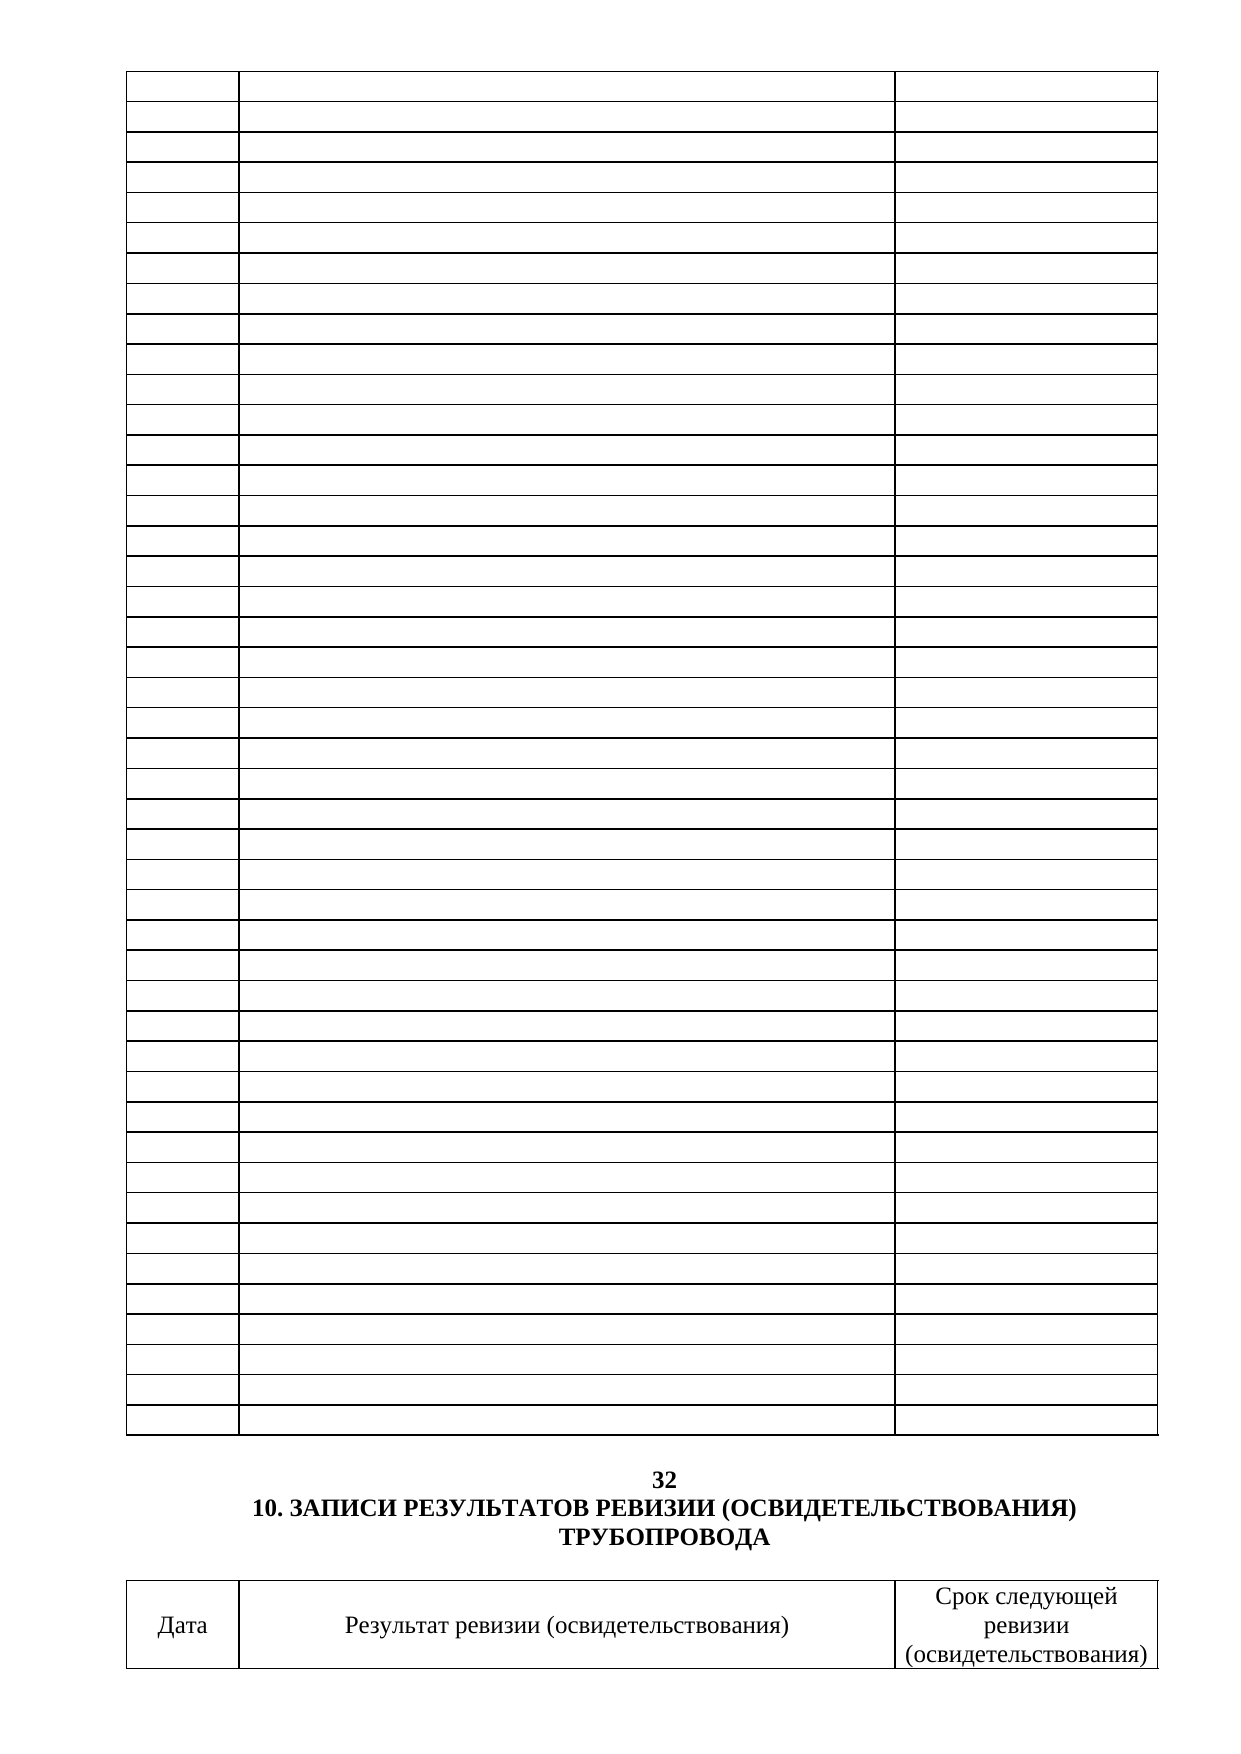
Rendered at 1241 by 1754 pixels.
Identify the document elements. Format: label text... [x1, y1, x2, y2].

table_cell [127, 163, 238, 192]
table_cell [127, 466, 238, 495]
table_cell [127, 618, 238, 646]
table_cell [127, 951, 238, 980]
text 10. ЗАПИСИ РЕЗУЛЬТАТОВ РЕВИЗИИ (ОСВИДЕТЕЛЬСТВОВАНИЯ) ТРУБОПРОВОДА [177, 1493, 1152, 1551]
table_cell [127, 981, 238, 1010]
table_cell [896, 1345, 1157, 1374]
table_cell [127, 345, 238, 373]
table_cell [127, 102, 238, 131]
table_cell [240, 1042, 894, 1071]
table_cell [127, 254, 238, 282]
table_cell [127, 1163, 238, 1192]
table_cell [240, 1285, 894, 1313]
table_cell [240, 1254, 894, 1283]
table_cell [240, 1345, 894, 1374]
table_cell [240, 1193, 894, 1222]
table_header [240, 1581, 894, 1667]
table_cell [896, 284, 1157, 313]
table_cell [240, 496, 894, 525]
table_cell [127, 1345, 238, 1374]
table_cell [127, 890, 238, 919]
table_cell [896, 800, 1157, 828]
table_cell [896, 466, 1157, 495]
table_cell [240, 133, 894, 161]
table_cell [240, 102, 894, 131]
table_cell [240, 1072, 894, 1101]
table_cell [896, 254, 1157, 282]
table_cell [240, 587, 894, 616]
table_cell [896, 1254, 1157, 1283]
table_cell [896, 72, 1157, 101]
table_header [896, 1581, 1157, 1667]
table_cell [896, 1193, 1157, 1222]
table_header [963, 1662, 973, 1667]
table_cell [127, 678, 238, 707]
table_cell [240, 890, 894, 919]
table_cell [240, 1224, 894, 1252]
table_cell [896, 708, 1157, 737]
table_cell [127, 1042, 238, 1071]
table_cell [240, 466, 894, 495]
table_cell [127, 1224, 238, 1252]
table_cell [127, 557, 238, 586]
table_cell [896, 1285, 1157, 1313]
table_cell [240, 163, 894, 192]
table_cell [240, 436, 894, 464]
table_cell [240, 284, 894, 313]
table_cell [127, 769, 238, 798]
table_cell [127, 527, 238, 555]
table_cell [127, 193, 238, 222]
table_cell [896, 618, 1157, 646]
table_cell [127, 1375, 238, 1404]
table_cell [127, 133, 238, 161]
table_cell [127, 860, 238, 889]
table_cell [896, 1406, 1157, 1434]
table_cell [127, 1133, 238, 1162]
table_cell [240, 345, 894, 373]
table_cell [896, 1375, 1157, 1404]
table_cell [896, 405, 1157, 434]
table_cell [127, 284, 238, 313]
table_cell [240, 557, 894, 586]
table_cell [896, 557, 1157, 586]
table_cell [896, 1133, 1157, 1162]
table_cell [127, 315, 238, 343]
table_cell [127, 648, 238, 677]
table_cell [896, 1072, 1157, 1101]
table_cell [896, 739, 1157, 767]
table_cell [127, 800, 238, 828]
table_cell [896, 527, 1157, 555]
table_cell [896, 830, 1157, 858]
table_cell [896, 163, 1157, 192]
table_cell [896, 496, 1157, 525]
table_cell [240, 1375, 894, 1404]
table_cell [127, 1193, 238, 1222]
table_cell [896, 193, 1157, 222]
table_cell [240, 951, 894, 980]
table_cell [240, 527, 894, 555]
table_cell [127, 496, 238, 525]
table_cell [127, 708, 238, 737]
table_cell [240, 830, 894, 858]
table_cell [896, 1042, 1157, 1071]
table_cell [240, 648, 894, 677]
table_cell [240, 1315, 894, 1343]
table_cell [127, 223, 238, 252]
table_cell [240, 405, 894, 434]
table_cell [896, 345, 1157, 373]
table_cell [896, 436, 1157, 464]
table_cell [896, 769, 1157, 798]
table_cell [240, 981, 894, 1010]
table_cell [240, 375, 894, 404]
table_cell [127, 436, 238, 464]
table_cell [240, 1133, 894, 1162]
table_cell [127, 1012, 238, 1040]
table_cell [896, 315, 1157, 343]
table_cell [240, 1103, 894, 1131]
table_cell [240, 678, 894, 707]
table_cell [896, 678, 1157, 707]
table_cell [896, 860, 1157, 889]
text 32 [177, 1465, 1152, 1493]
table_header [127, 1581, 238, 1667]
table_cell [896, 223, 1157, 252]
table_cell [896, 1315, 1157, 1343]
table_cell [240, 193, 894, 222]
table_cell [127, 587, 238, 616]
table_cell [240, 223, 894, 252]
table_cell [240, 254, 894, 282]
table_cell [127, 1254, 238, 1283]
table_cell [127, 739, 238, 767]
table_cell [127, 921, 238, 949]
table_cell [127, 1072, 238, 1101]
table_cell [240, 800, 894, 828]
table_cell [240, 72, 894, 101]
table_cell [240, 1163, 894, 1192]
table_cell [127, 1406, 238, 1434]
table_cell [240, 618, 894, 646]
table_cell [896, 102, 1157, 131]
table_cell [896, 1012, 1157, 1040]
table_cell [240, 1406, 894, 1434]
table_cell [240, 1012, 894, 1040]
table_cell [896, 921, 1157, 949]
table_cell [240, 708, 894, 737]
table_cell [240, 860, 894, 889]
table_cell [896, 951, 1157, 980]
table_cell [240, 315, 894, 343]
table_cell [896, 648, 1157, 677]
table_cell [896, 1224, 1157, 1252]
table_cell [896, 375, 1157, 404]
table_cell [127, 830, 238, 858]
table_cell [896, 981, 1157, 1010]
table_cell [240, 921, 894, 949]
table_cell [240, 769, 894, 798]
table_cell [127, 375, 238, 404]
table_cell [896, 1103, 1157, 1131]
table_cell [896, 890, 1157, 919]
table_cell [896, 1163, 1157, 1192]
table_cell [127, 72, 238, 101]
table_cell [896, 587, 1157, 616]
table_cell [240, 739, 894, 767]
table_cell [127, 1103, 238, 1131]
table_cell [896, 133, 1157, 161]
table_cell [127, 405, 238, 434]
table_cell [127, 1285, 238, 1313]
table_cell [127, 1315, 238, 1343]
